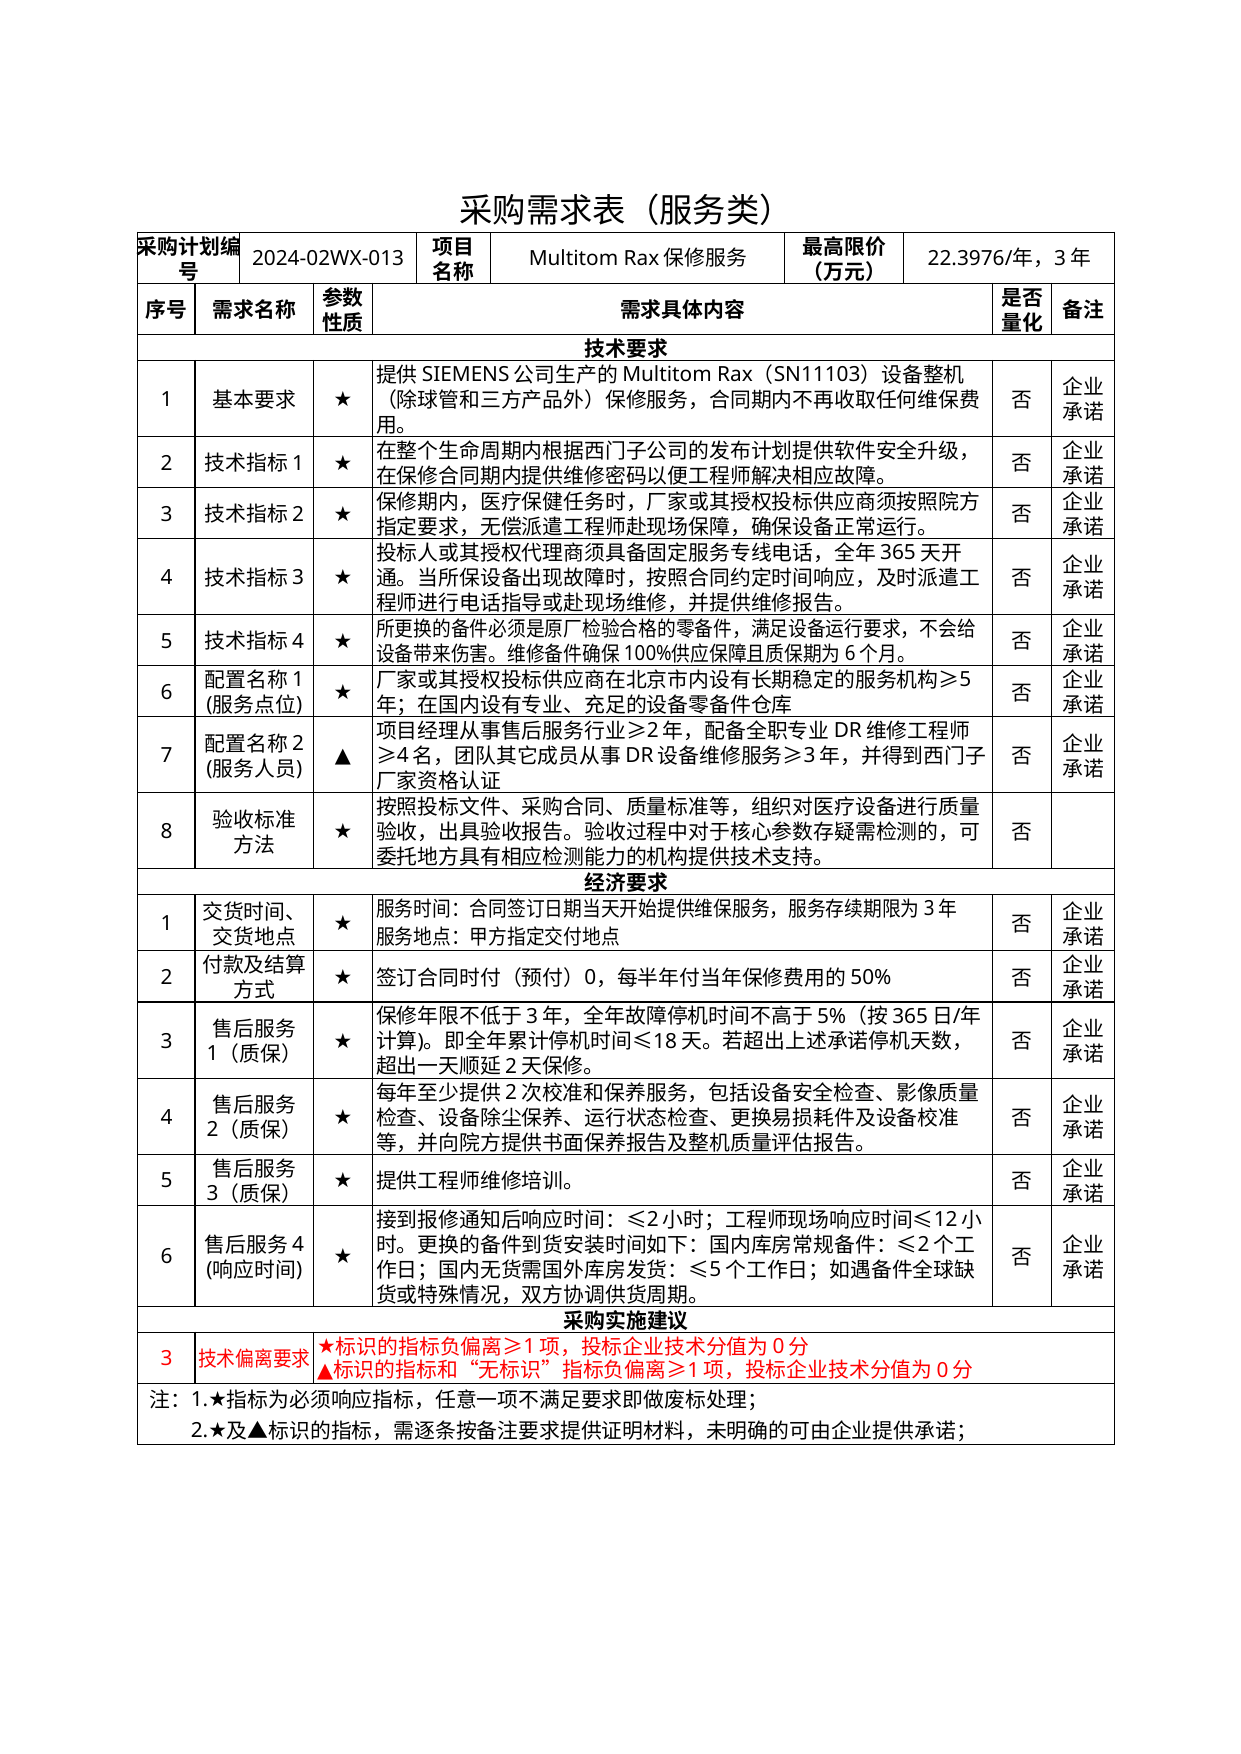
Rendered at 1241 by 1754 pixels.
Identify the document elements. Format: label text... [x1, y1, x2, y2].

table_cell 2 [138, 951, 194, 1001]
table_cell ★标识的指标负偏离≥1项，投标企业技术分值为0分 ▲标识的指标和“无标识”指标负偏离≥1项，投标企业技术分值为0分 [314, 1333, 1114, 1383]
table_cell 备注 [1052, 284, 1114, 334]
table_cell 技术要求 [138, 335, 1114, 360]
table_cell 否 [993, 437, 1051, 487]
table_cell 6 [138, 666, 194, 716]
table_cell 6 [138, 1206, 194, 1306]
table_cell 否 [993, 717, 1051, 792]
table_cell 保修年限不低于3年，全年故障停机时间不高于5%（按365日/年计算)。即全年累计停机时间≤18天。若超出上述承诺停机天数，超出一天顺延2天保修。 [373, 1003, 992, 1077]
table_cell 3 [138, 488, 194, 538]
table_cell 服务时间：合同签订日期当天开始提供维保服务，服务存续期限为3年 服务地点：甲方指定交付地点 [373, 895, 992, 950]
table_cell 每年至少提供2次校准和保养服务，包括设备安全检查、影像质量检查、设备除尘保养、运行状态检查、更换易损耗件及设备校准等，并向院方提供书面保养报告及整机质量评估报告。 [373, 1079, 992, 1153]
table_cell 否 [993, 666, 1051, 716]
table_cell 提供SIEMENS公司生产的Multitom Rax（SN11103）设备整机（除球管和三方产品外）保修服务，合同期内不再收取任何维保费用。 [373, 361, 992, 436]
table_cell 企业承诺 [1052, 1003, 1114, 1077]
table_cell 参数 性质 [314, 284, 372, 334]
table_cell 企业承诺 [1052, 951, 1114, 1001]
table_cell ★ [314, 666, 372, 716]
table_cell 否 [993, 793, 1051, 868]
table_cell 保修期内，医疗保健任务时，厂家或其授权投标供应商须按照院方指定要求，无偿派遣工程师赴现场保障，确保设备正常运行。 [373, 488, 992, 538]
table_cell 否 [993, 1206, 1051, 1306]
table_cell 技术指标3 [196, 539, 313, 614]
table_cell 企业承诺 [1052, 717, 1114, 792]
table_cell ▲ [314, 717, 372, 792]
table_cell 企业承诺 [1052, 895, 1114, 950]
table_cell 企业承诺 [1052, 615, 1114, 665]
table_cell ★ [314, 1155, 372, 1204]
table_cell ★ [314, 793, 372, 868]
table_cell ★ [314, 615, 372, 665]
table_cell 配置名称1 (服务点位) [196, 666, 313, 716]
table_cell 交货时间、交货地点 [196, 895, 313, 950]
table_header 采购计划编号 [138, 233, 239, 283]
table_header 2024-02WX-013 [240, 233, 416, 283]
table_header 22.3976/年，3年 [904, 233, 1114, 283]
table_cell 企业承诺 [1052, 488, 1114, 538]
table_cell 技术指标2 [196, 488, 313, 538]
table_cell 序号 [138, 284, 194, 334]
table_cell 需求名称 [196, 284, 313, 334]
table_cell 否 [993, 615, 1051, 665]
table_cell 否 [993, 361, 1051, 436]
table_cell ★ [314, 1079, 372, 1153]
table_cell 否 [993, 895, 1051, 950]
table_cell 企业承诺 [1052, 1206, 1114, 1306]
table_cell 采购实施建议 [138, 1307, 1114, 1332]
table_cell 售后服务3（质保） [196, 1155, 313, 1204]
table_cell 3 [138, 1003, 194, 1077]
table_cell 基本要求 [196, 361, 313, 436]
table_cell 企业承诺 [1052, 539, 1114, 614]
table_cell 否 [993, 1079, 1051, 1153]
table_cell 企业承诺 [1052, 1079, 1114, 1153]
table_cell ★ [314, 1206, 372, 1306]
table_cell 技术指标1 [196, 437, 313, 487]
table_cell 5 [138, 615, 194, 665]
table_cell ★ [314, 1003, 372, 1077]
table_header Multitom Rax保修服务 [491, 233, 784, 283]
table_cell 售后服务4 (响应时间) [196, 1206, 313, 1306]
table_cell 1 [138, 895, 194, 950]
table_cell 技术指标4 [196, 615, 313, 665]
table_cell 企业承诺 [1052, 437, 1114, 487]
table_cell 投标人或其授权代理商须具备固定服务专线电话，全年365天开通。当所保设备出现故障时，按照合同约定时间响应，及时派遣工程师进行电话指导或赴现场维修，并提供维修报告。 [373, 539, 992, 614]
table_cell 项目经理从事售后服务行业≥2年，配备全职专业DR维修工程师≥4名，团队其它成员从事DR设备维修服务≥3年，并得到西门子厂家资格认证 [373, 717, 992, 792]
table_cell 是否 量化 [993, 284, 1051, 334]
table_cell 否 [993, 539, 1051, 614]
table_cell 所更换的备件必须是原厂检验合格的零备件，满足设备运行要求，不会给设备带来伤害。维修备件确保100%供应保障且质保期为6个月。 [373, 615, 992, 665]
table_cell ★ [314, 539, 372, 614]
table_cell 验收标准 方法 [196, 793, 313, 868]
table_cell ★ [314, 951, 372, 1001]
table_cell 在整个生命周期内根据西门子公司的发布计划提供软件安全升级，在保修合同期内提供维修密码以便工程师解决相应故障。 [373, 437, 992, 487]
table_cell 售后服务2（质保） [196, 1079, 313, 1153]
table_cell [1052, 793, 1114, 868]
table_cell 企业承诺 [1052, 666, 1114, 716]
table_cell 3 [138, 1333, 194, 1383]
table_cell 1 [138, 361, 194, 436]
table_cell 按照投标文件、采购合同、质量标准等，组织对医疗设备进行质量验收，出具验收报告。验收过程中对于核心参数存疑需检测的，可委托地方具有相应检测能力的机构提供技术支持。 [373, 793, 992, 868]
table_cell 注：1.★指标为必须响应指标，任意一项不满足要求即做废标处理； 2.★及▲标识的指标，需逐条按备注要求提供证明材料，未明确的可由企业提供承诺； [138, 1384, 1114, 1444]
table_cell 否 [993, 488, 1051, 538]
table_cell 7 [138, 717, 194, 792]
table_cell ★ [314, 488, 372, 538]
text 采购需求表（服务类） [165, 183, 1087, 232]
table_cell 8 [138, 793, 194, 868]
table_cell 接到报修通知后响应时间：≤2小时；工程师现场响应时间≤12小时。更换的备件到货安装时间如下：国内库房常规备件：≤2个工作日；国内无货需国外库房发货：≤5个工作日；如遇备件全球缺货或特殊情况，双方协调供货周期。 [373, 1206, 992, 1306]
table_cell 提供工程师维修培训。 [373, 1155, 992, 1204]
table_cell ★ [314, 895, 372, 950]
table_cell 4 [138, 1079, 194, 1153]
table_cell 否 [993, 1003, 1051, 1077]
table_cell 付款及结算方式 [196, 951, 313, 1001]
table_cell 企业承诺 [1052, 361, 1114, 436]
table_cell 技术偏离要求 [196, 1333, 313, 1383]
table_cell 否 [993, 951, 1051, 1001]
table_cell ★ [314, 361, 372, 436]
table_cell 签订合同时付（预付）0，每半年付当年保修费用的50% [373, 951, 992, 1001]
table_cell 厂家或其授权投标供应商在北京市内设有长期稳定的服务机构≥5年；在国内设有专业、充足的设备零备件仓库 [373, 666, 992, 716]
table_cell 否 [993, 1155, 1051, 1204]
table_header 最高限价 （万元） [785, 233, 903, 283]
table_cell ★ [314, 437, 372, 487]
table_cell 4 [138, 539, 194, 614]
table_cell 2 [138, 437, 194, 487]
table_cell 配置名称2 (服务人员) [196, 717, 313, 792]
table_cell 经济要求 [138, 869, 1114, 894]
table_cell 企业承诺 [1052, 1155, 1114, 1204]
table_cell 需求具体内容 [373, 284, 992, 334]
table_cell 售后服务1（质保） [196, 1003, 313, 1077]
table_cell 5 [138, 1155, 194, 1204]
table_header 项目 名称 [417, 233, 490, 283]
